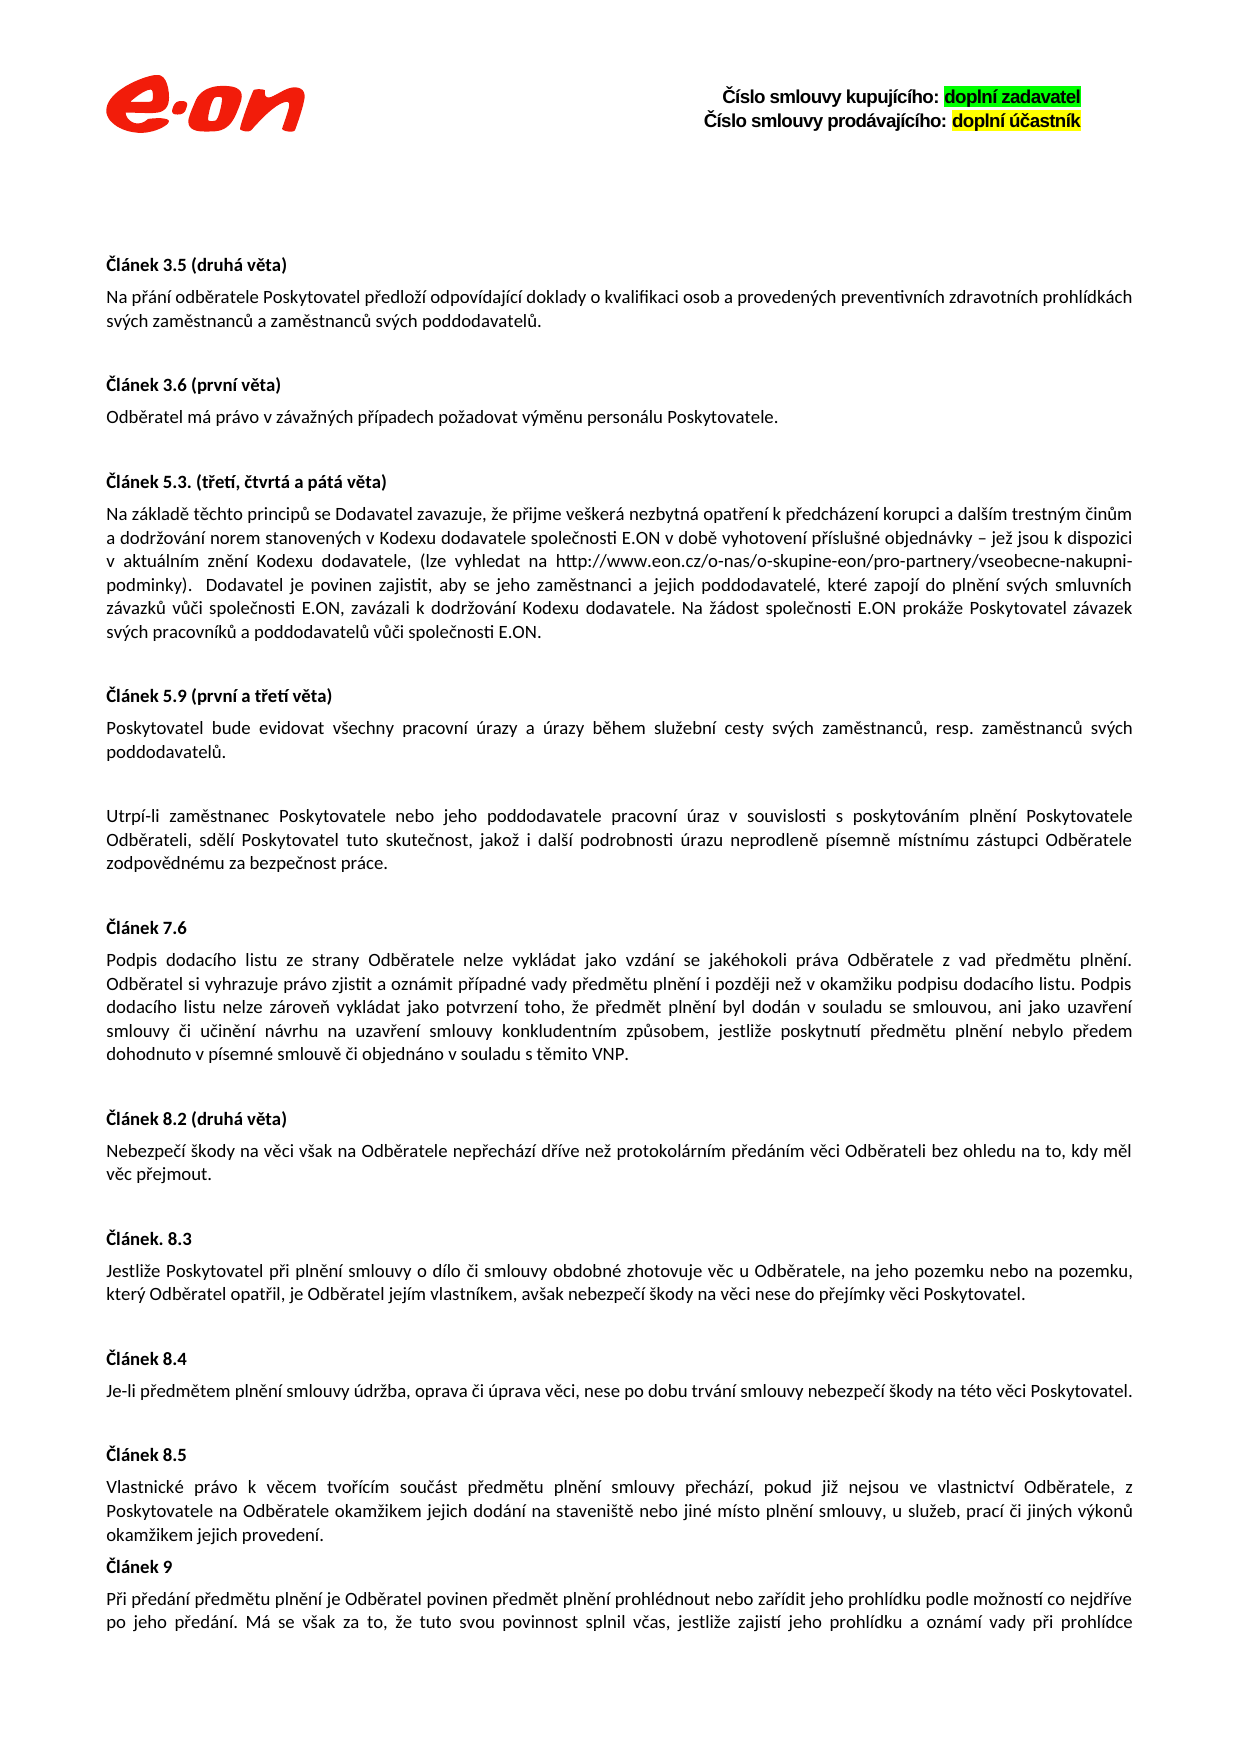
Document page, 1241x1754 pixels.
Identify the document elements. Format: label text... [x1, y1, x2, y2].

text Na základě těchto principů se Dodavatel zavazuje, že přijme veškerá nezbytná opatření k předcházení korupci a dalším trestným činům a dodržování norem stanovených v Kodexu dodavatele společnosti E.ON v době vyhotovení příslušné objednávky – jež jsou k dispozici v aktuálním znění Kodexu dodavatele, (lze vyhledat na http://www.eon.cz/o-nas/o-skupine-eon/pro-partnery/vseobecne-nakupni-podminky). Dodavatel je povinen zajistit, aby se jeho zaměstnanci a jejich poddodavatelé, které zapojí do plnění svých smluvních závazků vůči společnosti E.ON, zavázali k dodržování Kodexu dodavatele. Na žádost společnosti E.ON prokáže Poskytovatel závazek svých pracovníků a poddodavatelů vůči společnosti E.ON. [106, 502, 1134, 643]
text Článek 9 [106, 1555, 1134, 1578]
text Článek 3.5 (druhá věta) [106, 230, 1134, 276]
text Je-li předmětem plnění smlouvy údržba, oprava či úprava věci, nese po dobu trvání smlouvy nebezpečí škody na této věci Poskytovatel. [106, 1379, 1134, 1402]
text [106, 1587, 1134, 1633]
text Článek 7.6 [106, 916, 1134, 939]
text Článek 8.5 [106, 1443, 1134, 1466]
text Článek 3.6 (první věta) [106, 373, 1134, 396]
text Nebezpečí škody na věci však na Odběratele nepřechází dříve než protokolárním předáním věci Odběrateli bez ohledu na to, kdy měl věc přejmout. [106, 1139, 1134, 1185]
text Utrpí-li zaměstnanec Poskytovatele nebo jeho poddodavatele pracovní úraz v souvislosti s poskytováním plnění Poskytovatele Odběrateli, sdělí Poskytovatel tuto skutečnost, jakož i další podrobnosti úrazu neprodleně písemně místnímu zástupci Odběratele zodpovědnému za bezpečnost práce. [106, 804, 1134, 874]
text Článek 8.2 (druhá věta) [106, 1107, 1134, 1129]
text Na přání odběratele Poskytovatel předloží odpovídající doklady o kvalifikaci osob a provedených preventivních zdravotních prohlídkách svých zaměstnanců a zaměstnanců svých poddodavatelů. [106, 286, 1134, 332]
text Podpis dodacího listu ze strany Odběratele nelze vykládat jako vzdání se jakéhokoli práva Odběratele z vad předmětu plnění. Odběratel si vyhrazuje právo zjistit a oznámit případné vady předmětu plnění i později než v okamžiku podpisu dodacího listu. Podpis dodacího listu nelze zároveň vykládat jako potvrzení toho, že předmět plnění byl dodán v souladu se smlouvou, ani jako uzavření smlouvy či učinění návrhu na uzavření smlouvy konkludentním způsobem, jestliže poskytnutí předmětu plnění nebylo předem dohodnuto v písemné smlouvě či objednáno v souladu s těmito VNP. [106, 948, 1134, 1065]
text Vlastnické právo k věcem tvořícím součást předmětu plnění smlouvy přechází, pokud již nejsou ve vlastnictví Odběratele, z Poskytovatele na Odběratele okamžikem jejich dodání na staveniště nebo jiné místo plnění smlouvy, u služeb, prací či jiných výkonů okamžikem jejich provedení. [106, 1476, 1134, 1546]
text Článek 8.4 [106, 1347, 1134, 1370]
text Jestliže Poskytovatel při plnění smlouvy o dílo či smlouvy obdobné zhotovuje věc u Odběratele, na jeho pozemku nebo na pozemku, který Odběratel opatřil, je Odběratel jejím vlastníkem, avšak nebezpečí škody na věci nese do přejímky věci Poskytovatel. [106, 1259, 1134, 1305]
text Článek 5.3. (třetí, čtvrtá a pátá věta) [106, 470, 1134, 493]
text Článek. 8.3 [106, 1227, 1134, 1250]
text Poskytovatel bude evidovat všechny pracovní úrazy a úrazy během služební cesty svých zaměstnanců, resp. zaměstnanců svých poddodavatelů. [106, 717, 1134, 763]
text Odběratel má právo v závažných případech požadovat výměnu personálu Poskytovatele. [106, 406, 1134, 429]
text Článek 5.9 (první a třetí věta) [106, 684, 1134, 707]
